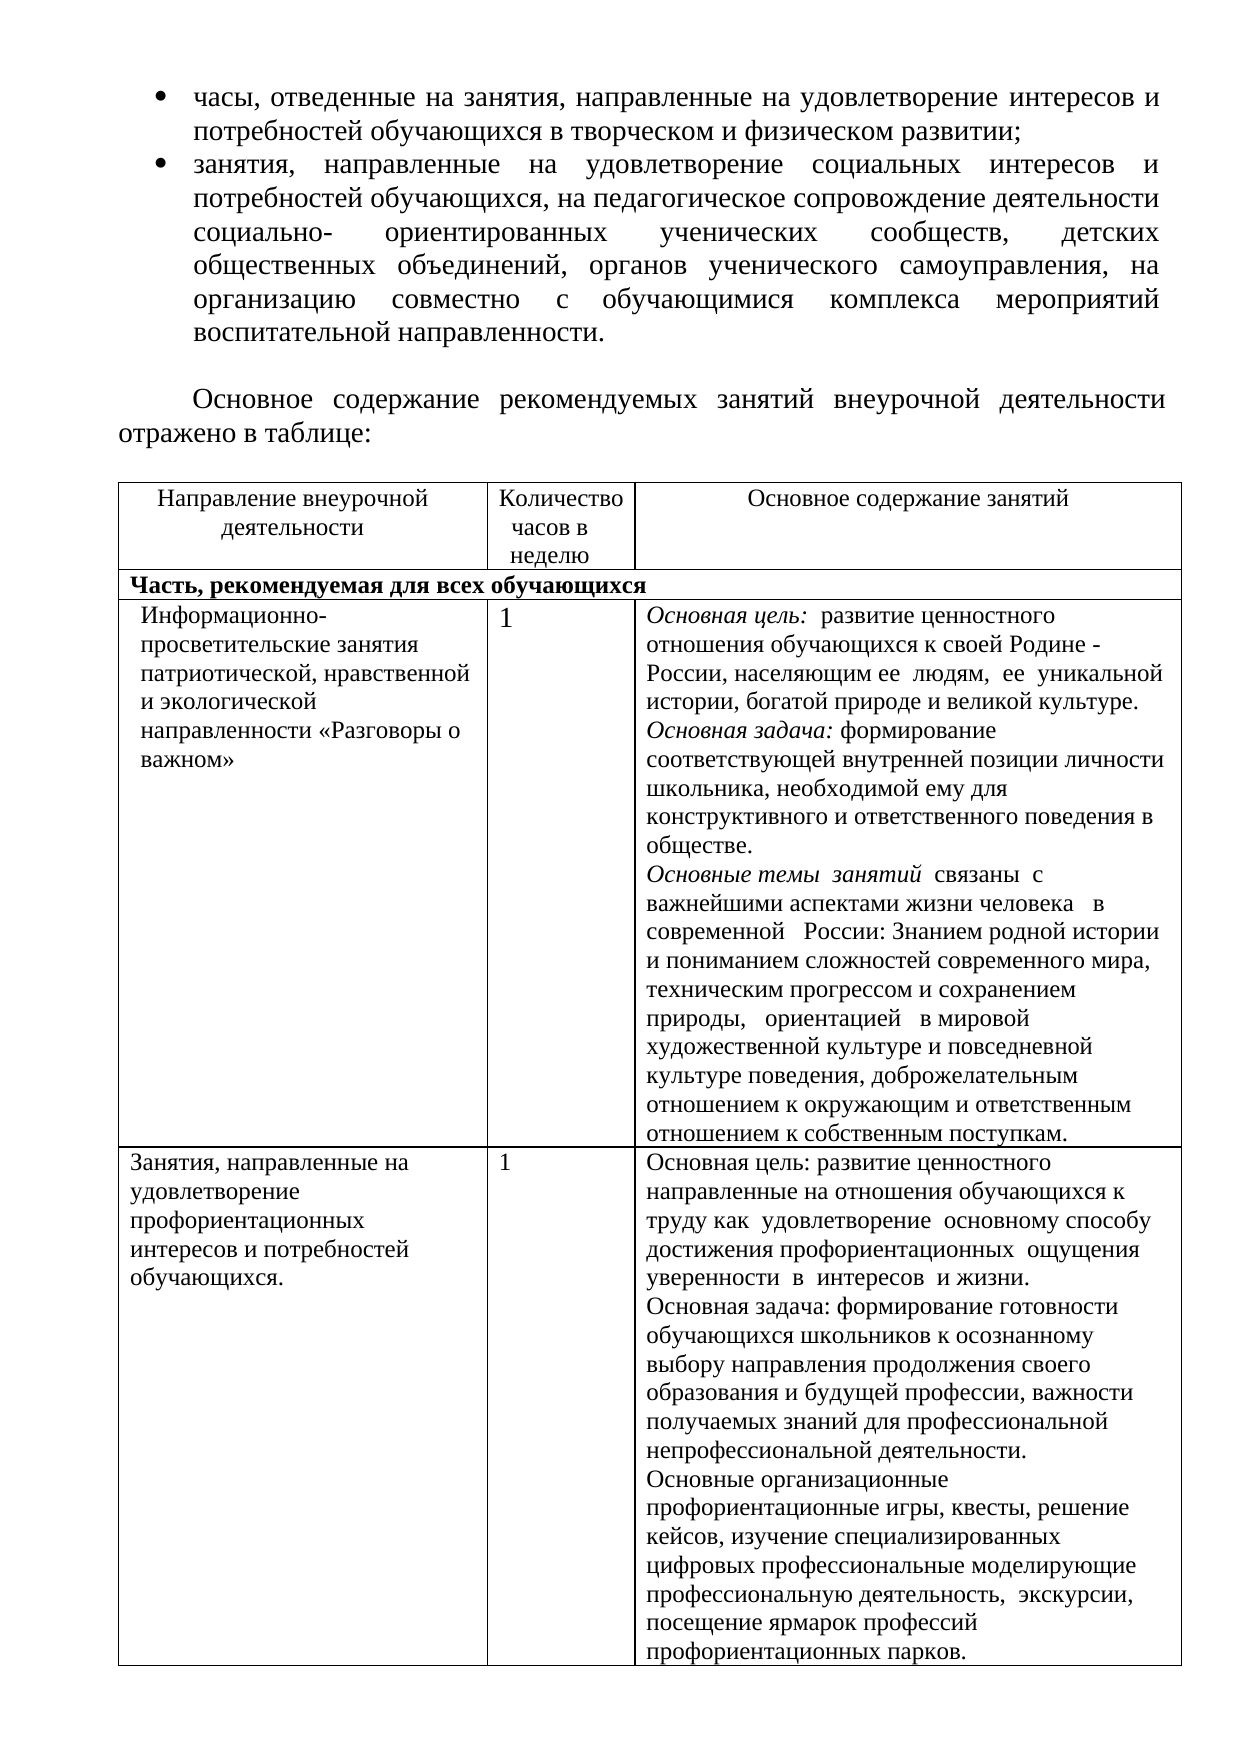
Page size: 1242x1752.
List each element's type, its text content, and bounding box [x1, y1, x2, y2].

list занятия, направленные на удовлетворение социальных интересов и потребностей обучающихся, на педагогическое сопровождение деятельности социально- ориентированных ученических сообществ, детских общественных объединений, органов ученического самоуправления, на организацию совместно с обучающимися комплекса мероприятий воспитательной направленности. [156, 146, 1160, 348]
table_header Направление внеурочной деятельности [119, 483, 487, 569]
table_cell Информационно- просветительские занятия патриотической, нравственной и экологической направленности «Разговоры о важном» [119, 600, 487, 1146]
text Основное содержание рекомендуемых занятий внеурочной деятельности отражено в таблице: [118, 381, 1167, 448]
table_header Основное содержание занятий [636, 483, 1181, 569]
table_cell Часть, рекомендуемая для всех обучающихся [119, 570, 1181, 599]
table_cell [636, 1148, 1181, 1665]
table_header Количество часов в неделю [488, 483, 634, 569]
table_cell 1 [488, 600, 634, 1146]
list часы, отведенные на занятия, направленные на удовлетворение интересов и потребностей обучающихся в творческом и физическом развитии; [156, 79, 1160, 146]
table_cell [119, 1148, 487, 1665]
table_cell Основная цель: развитие ценностного отношения обучающихся к своей Родине - России, населяющим ее людям, ее уникальной истории, богатой природе и великой культуре. Основная задача: формирование соответствующей внутренней позиции личности школьника, необходимой ему для конструктивного и ответственного поведения в обществе. Основные темы занятий связаны с важнейшими аспектами жизни человека в современной России: Знанием родной истории и пониманием сложностей современного мира, техническим прогрессом и сохранением природы, ориентацией в мировой художественной культуре и повседневной культуре поведения, доброжелательным отношением к окружающим и ответственным отношением к собственным поступкам. [636, 600, 1181, 1146]
table_cell 1 [488, 1148, 634, 1665]
